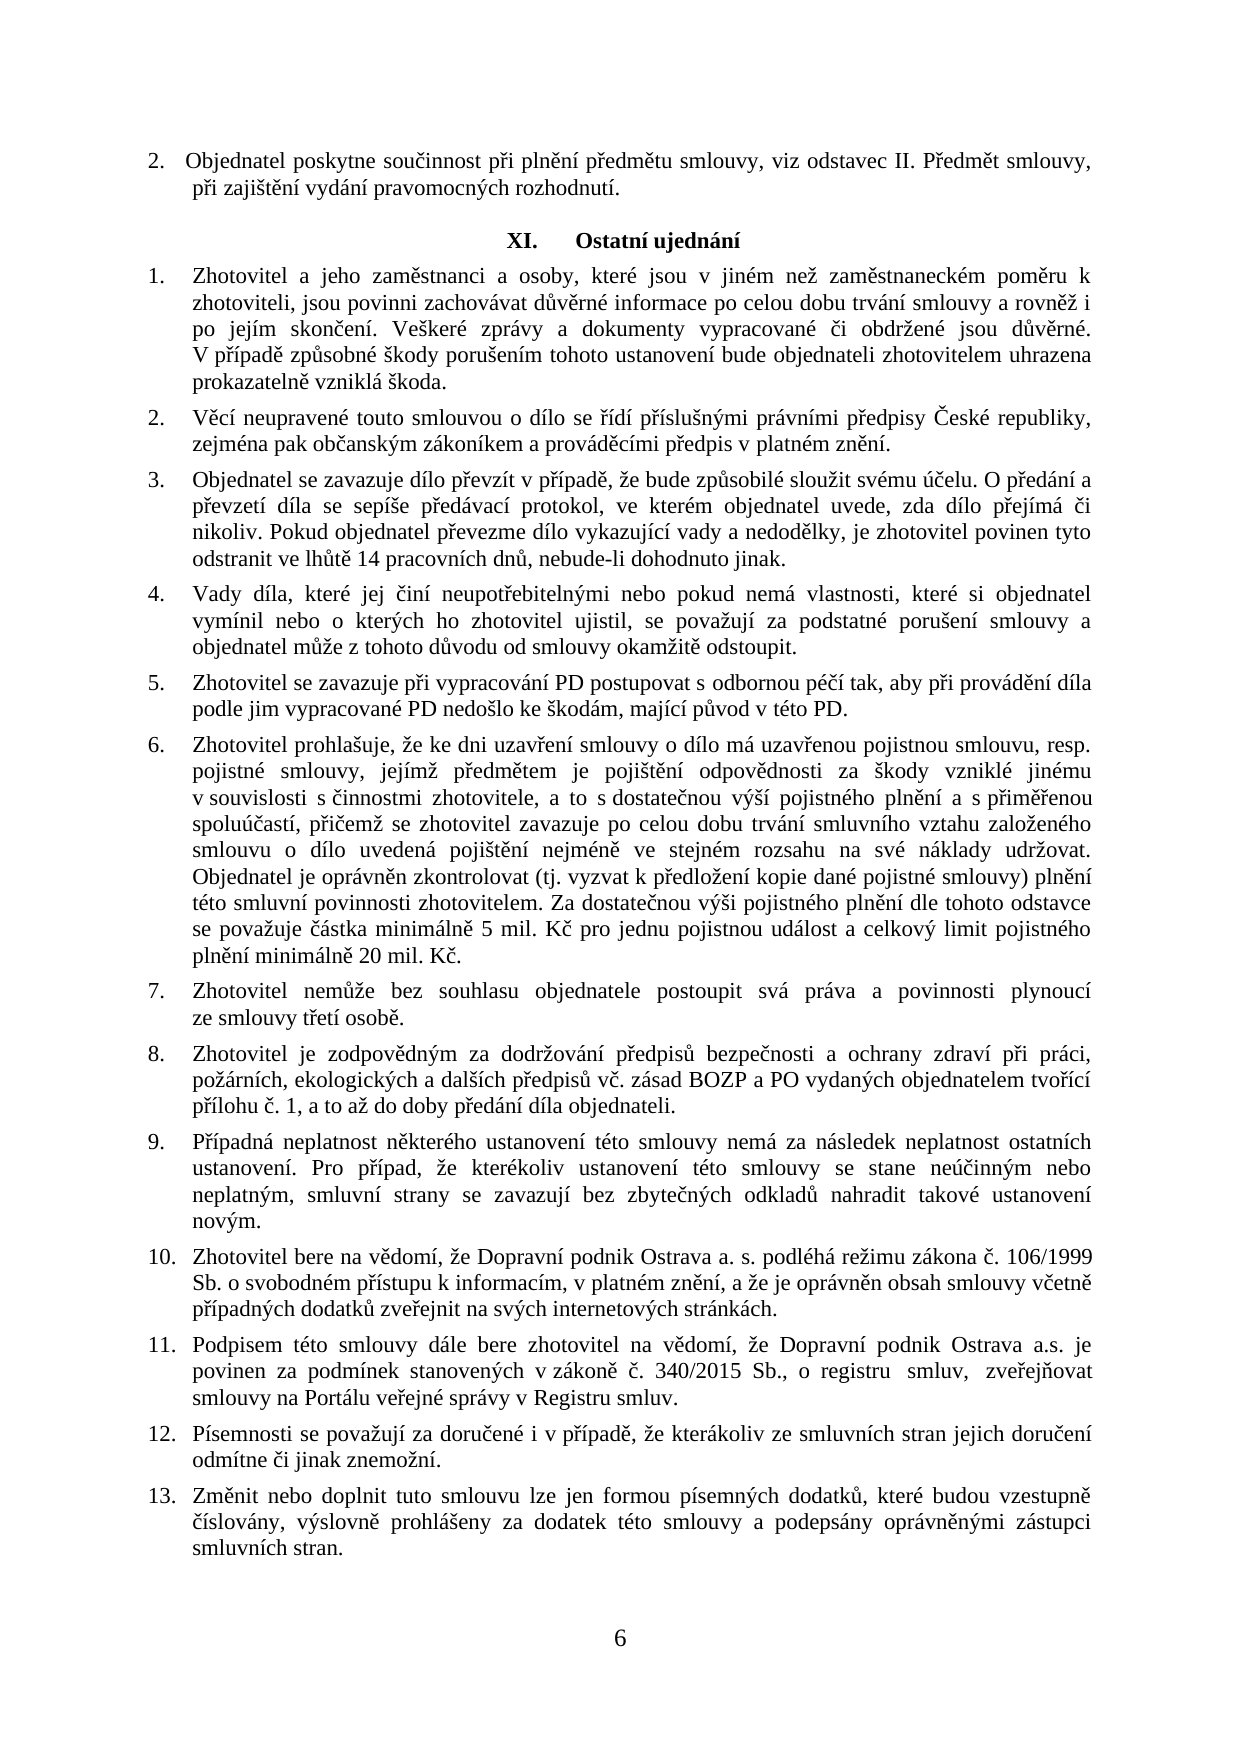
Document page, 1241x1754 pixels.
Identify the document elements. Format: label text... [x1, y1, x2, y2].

list Zhotovitel je zodpovědným za dodržování předpisů bezpečnosti a ochrany zdraví při práci, požárních, ekologických a dalších předpisů vč. zásad BOZP a PO vydaných objednatelem tvořící přílohu č. 1, a to až do doby předání díla objednateli. [148, 1039, 1093, 1119]
list Podpisem této smlouvy dále bere zhotovitel na vědomí, že Dopravní podnik Ostrava a.s. je povinen za podmínek stanovených v zákoně č. 340/2015 Sb., o registru smluv, zveřejňovat smlouvy na Portálu veřejné správy v Registru smluv. [148, 1331, 1093, 1410]
list Zhotovitel bere na vědomí, že Dopravní podnik Ostrava a. s. podléhá režimu zákona č. 106/1999 Sb. o svobodném přístupu k informacím, v platném znění, a že je oprávněn obsah smlouvy včetně případných dodatků zveřejnit na svých internetových stránkách. [148, 1243, 1093, 1322]
list Ostatní ujednání [185, 227, 1093, 253]
list Případná neplatnost některého ustanovení této smlouvy nemá za následek neplatnost ostatních ustanovení. Pro případ, že kterékoliv ustanovení této smlouvy se stane neúčinným nebo neplatným, smluvní strany se zavazují bez zbytečných odkladů nahradit takové ustanovení novým. [148, 1128, 1093, 1233]
list Zhotovitel prohlašuje, že ke dni uzavření smlouvy o dílo má uzavřenou pojistnou smlouvu, resp. pojistné smlouvy, jejímž předmětem je pojištění odpovědnosti za škody vzniklé jinému v souvislosti s činnostmi zhotovitele, a to s dostatečnou výší pojistného plnění a s přiměřenou spoluúčastí, přičemž se zhotovitel zavazuje po celou dobu trvání smluvního vztahu založeného smlouvu o dílo uvedená pojištění nejméně ve stejném rozsahu na své náklady udržovat. Objednatel je oprávněn zkontrolovat (tj. vyzvat k předložení kopie dané pojistné smlouvy) plnění této smluvní povinnosti zhotovitelem. Za dostatečnou výši pojistného plnění dle tohoto odstavce se považuje částka minimálně 5 mil. Kč pro jednu pojistnou událost a celkový limit pojistného plnění minimálně 20 mil. Kč. [148, 731, 1093, 968]
list Zhotovitel nemůže bez souhlasu objednatele postoupit svá práva a povinnosti plynoucí ze smlouvy třetí osobě. [148, 977, 1093, 1030]
list Zhotovitel se zavazuje při vypracování PD postupovat s odbornou péčí tak, aby při provádění díla podle jim vypracované PD nedošlo ke škodám, mající původ v této PD. [148, 669, 1093, 722]
list Objednatel se zavazuje dílo převzít v případě, že bude způsobilé sloužit svému účelu. O předání a převzetí díla se sepíše předávací protokol, ve kterém objednatel uvede, zda dílo přejímá či nikoliv. Pokud objednatel převezme dílo vykazující vady a nedodělky, je zhotovitel povinen tyto odstranit ve lhůtě 14 pracovních dnů, nebude-li dohodnuto jinak. [148, 466, 1093, 571]
list Změnit nebo doplnit tuto smlouvu lze jen formou písemných dodatků, které budou vzestupně číslovány, výslovně prohlášeny za dodatek této smlouvy a podepsány oprávněnými zástupci smluvních stran. [148, 1482, 1093, 1561]
list Zhotovitel a jeho zaměstnanci a osoby, které jsou v jiném než zaměstnaneckém poměru k zhotoviteli, jsou povinni zachovávat důvěrné informace po celou dobu trvání smlouvy a rovněž i po jejím skončení. Veškeré zprávy a dokumenty vypracované či obdržené jsou důvěrné. V případě způsobné škody porušením tohoto ustanovení bude objednateli zhotovitelem uhrazena prokazatelně vzniklá škoda. [148, 262, 1093, 394]
list Písemnosti se považují za doručené i v případě, že kterákoliv ze smluvních stran jejich doručení odmítne či jinak znemožní. [148, 1420, 1093, 1472]
list Vady díla, které jej činí neupotřebitelnými nebo pokud nemá vlastnosti, které si objednatel vymínil nebo o kterých ho zhotovitel ujistil, se považují za podstatné porušení smlouvy a objednatel může z tohoto důvodu od smlouvy okamžitě odstoupit. [148, 580, 1093, 659]
list Objednatel poskytne součinnost při plnění předmětu smlouvy, viz odstavec II. Předmět smlouvy, při zajištění vydání pravomocných rozhodnutí. [148, 148, 1093, 200]
list Věcí neupravené touto smlouvou o dílo se řídí příslušnými právními předpisy České republiky, zejména pak občanským zákoníkem a prováděcími předpis v platném znění. [148, 403, 1093, 456]
